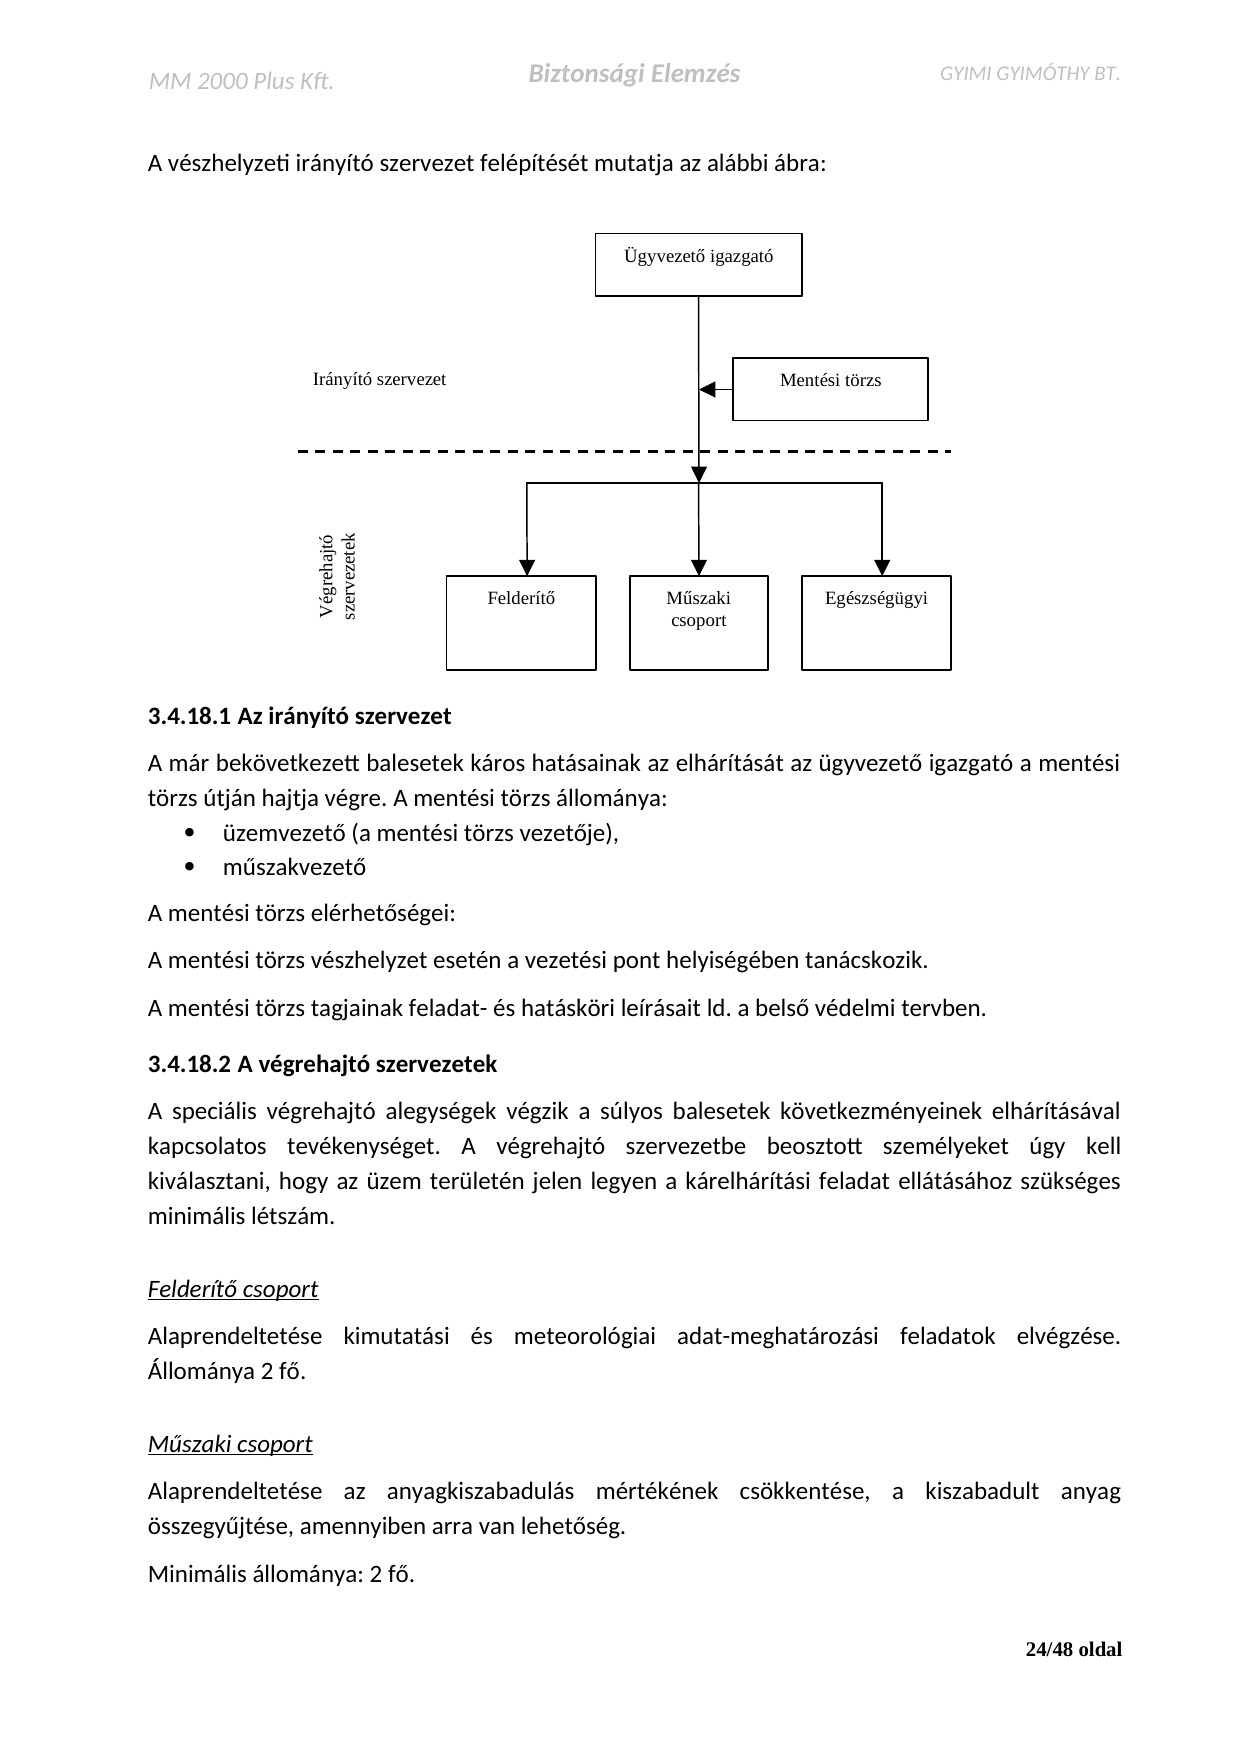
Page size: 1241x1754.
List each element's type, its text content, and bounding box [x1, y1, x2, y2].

text Felderítő csoport [148, 1273, 1122, 1303]
text A mentési törzs vészhelyzet esetén a vezetési pont helyiségében tanácskozik. [148, 944, 1122, 975]
subtitle Az irányító szervezet [148, 248, 1122, 730]
list műszakvezető [185, 851, 1122, 881]
list üzemvezető (a mentési törzs vezetője), [185, 817, 1122, 848]
subtitle A végrehajtó szervezetek [148, 1048, 1122, 1078]
text Alaprendeltetése az anyagkiszabadulás mértékének csökkentése, a kiszabadult anyag összegyűjtése, amennyiben arra van lehetőség. [148, 1475, 1122, 1541]
text Alaprendeltetése kimutatási és meteorológiai adat-meghatározási feladatok elvégzése. Állománya 2 fő. [148, 1320, 1122, 1386]
text A már bekövetkezett balesetek káros hatásainak az elhárítását az ügyvezető igazgató a mentési törzs útján hajtja végre. A mentési törzs állománya: [148, 747, 1122, 813]
text Műszaki csoport [148, 1428, 1122, 1458]
text A speciális végrehajtó alegységek végzik a súlyos balesetek következményeinek elhárításával kapcsolatos tevékenységet. A végrehajtó szervezetbe beosztott személyeket úgy kell kiválasztani, hogy az üzem területén jelen legyen a kárelhárítási feladat ellátásához szükséges minimális létszám. [148, 1095, 1122, 1231]
text A mentési törzs elérhetőségei: [148, 897, 1122, 927]
text Minimális állománya: 2 fő. [148, 1558, 1122, 1588]
text A mentési törzs tagjainak feladat- és hatásköri leírásait ld. a belső védelmi tervben. [148, 992, 1122, 1022]
text A vészhelyzeti irányító szervezet felépítését mutatja az alábbi ábra: [148, 148, 1122, 178]
